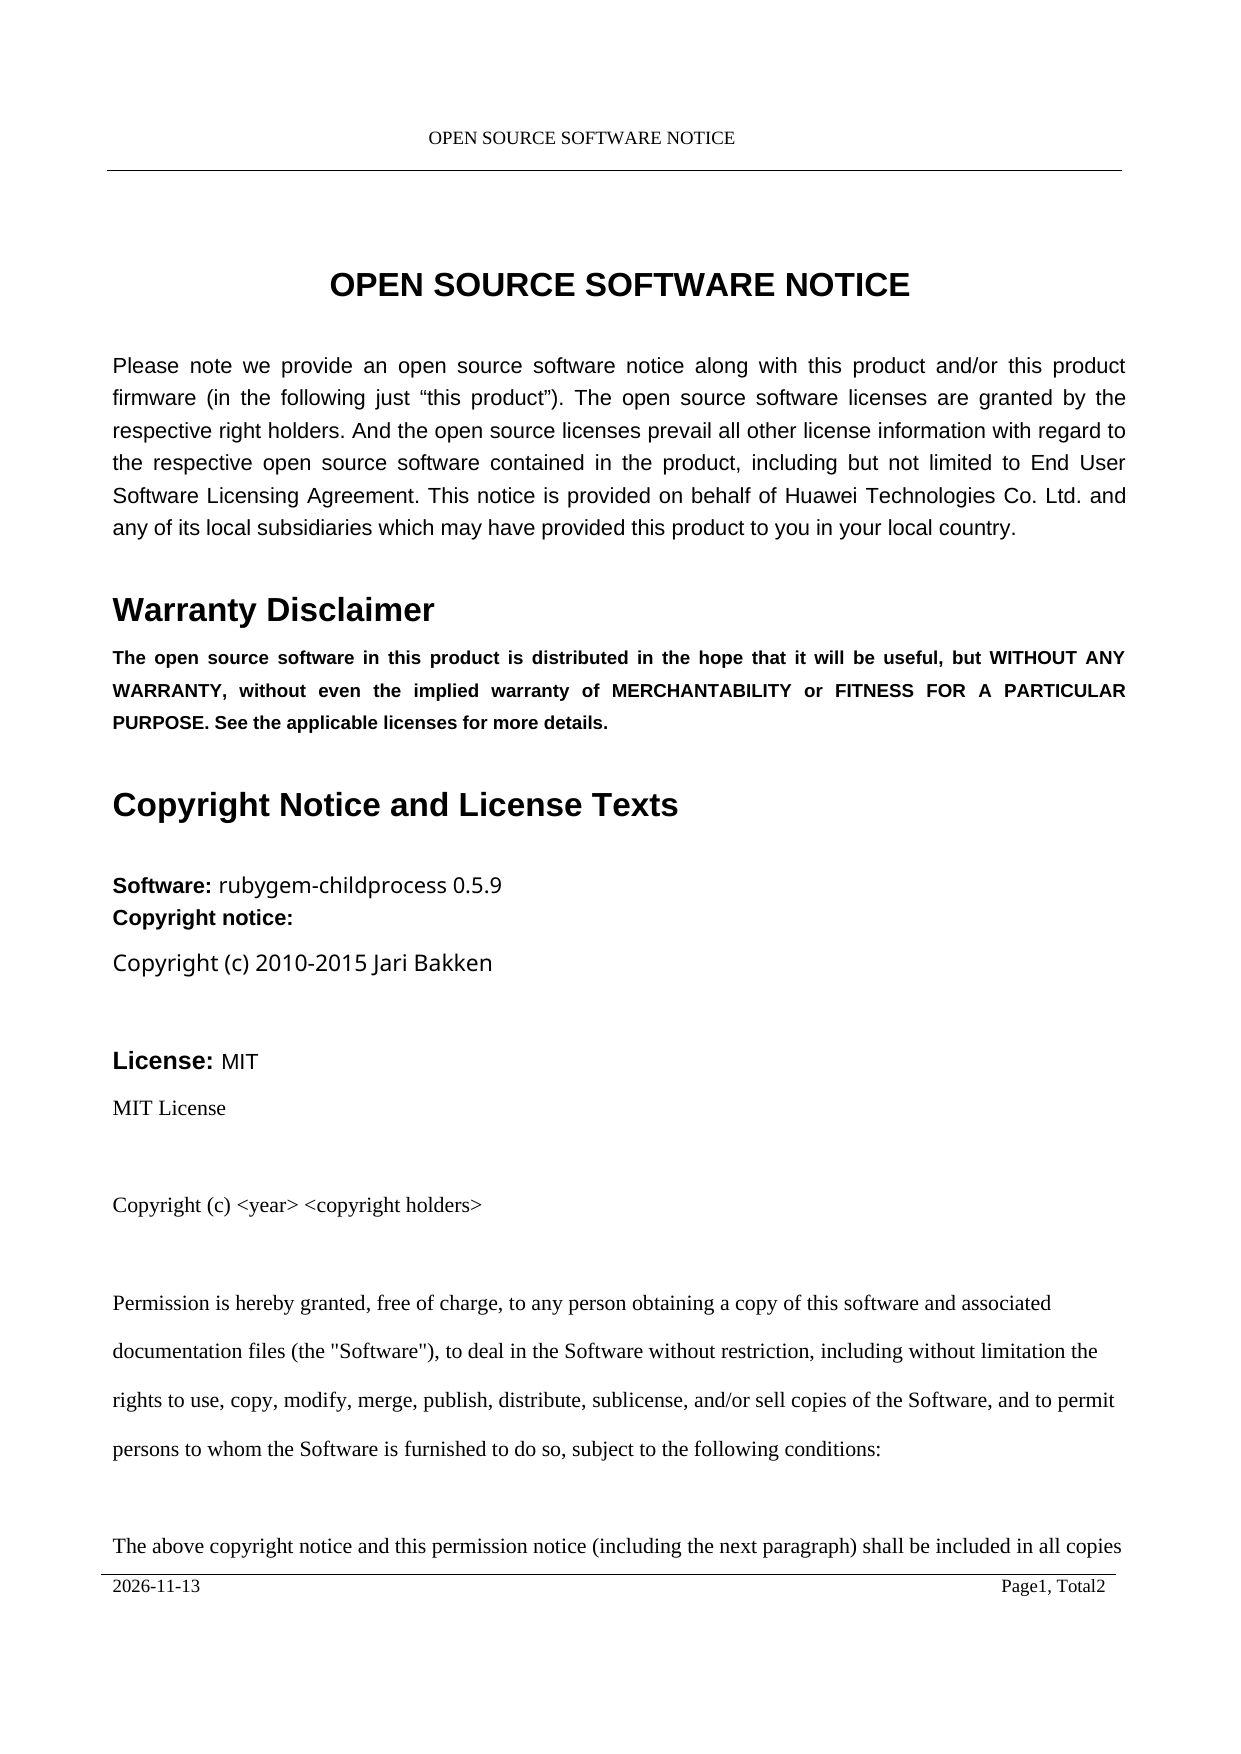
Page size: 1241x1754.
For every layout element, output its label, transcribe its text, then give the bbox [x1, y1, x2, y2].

text Copyright Notice and License Texts [112, 771, 1128, 836]
text The open source software in this product is distributed in the hope that it will be useful, but WITHOUT ANY WARRANTY, without even the implied warranty of MERCHANTABILITY or FITNESS FOR A PARTICULAR PURPOSE. See the applicable licenses for more details. [112, 641, 1128, 739]
text Warranty Disclaimer [112, 576, 1128, 641]
text License: MIT [112, 1044, 1128, 1077]
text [112, 1091, 1128, 1562]
text Please note we provide an open source software notice along with this product and/or this product firmware (in the following just “this product”). The open source software licenses are granted by the respective right holders. And the open source licenses prevail all other license information with regard to the respective open source software contained in the product, including but not limited to End User Software Licensing Agreement. This notice is provided on behalf of Huawei Technologies Co. Ltd. and any of its local subsidiaries which may have provided this product to you in your local country. [112, 349, 1128, 544]
text Copyright (c) 2010-2015 Jari Bakken [112, 947, 1128, 1028]
text Copyright notice: [112, 901, 1128, 934]
text OPEN SOURCE SOFTWARE NOTICE [112, 251, 1128, 316]
text Software: rubygem-childprocess 0.5.9 [112, 869, 1128, 901]
